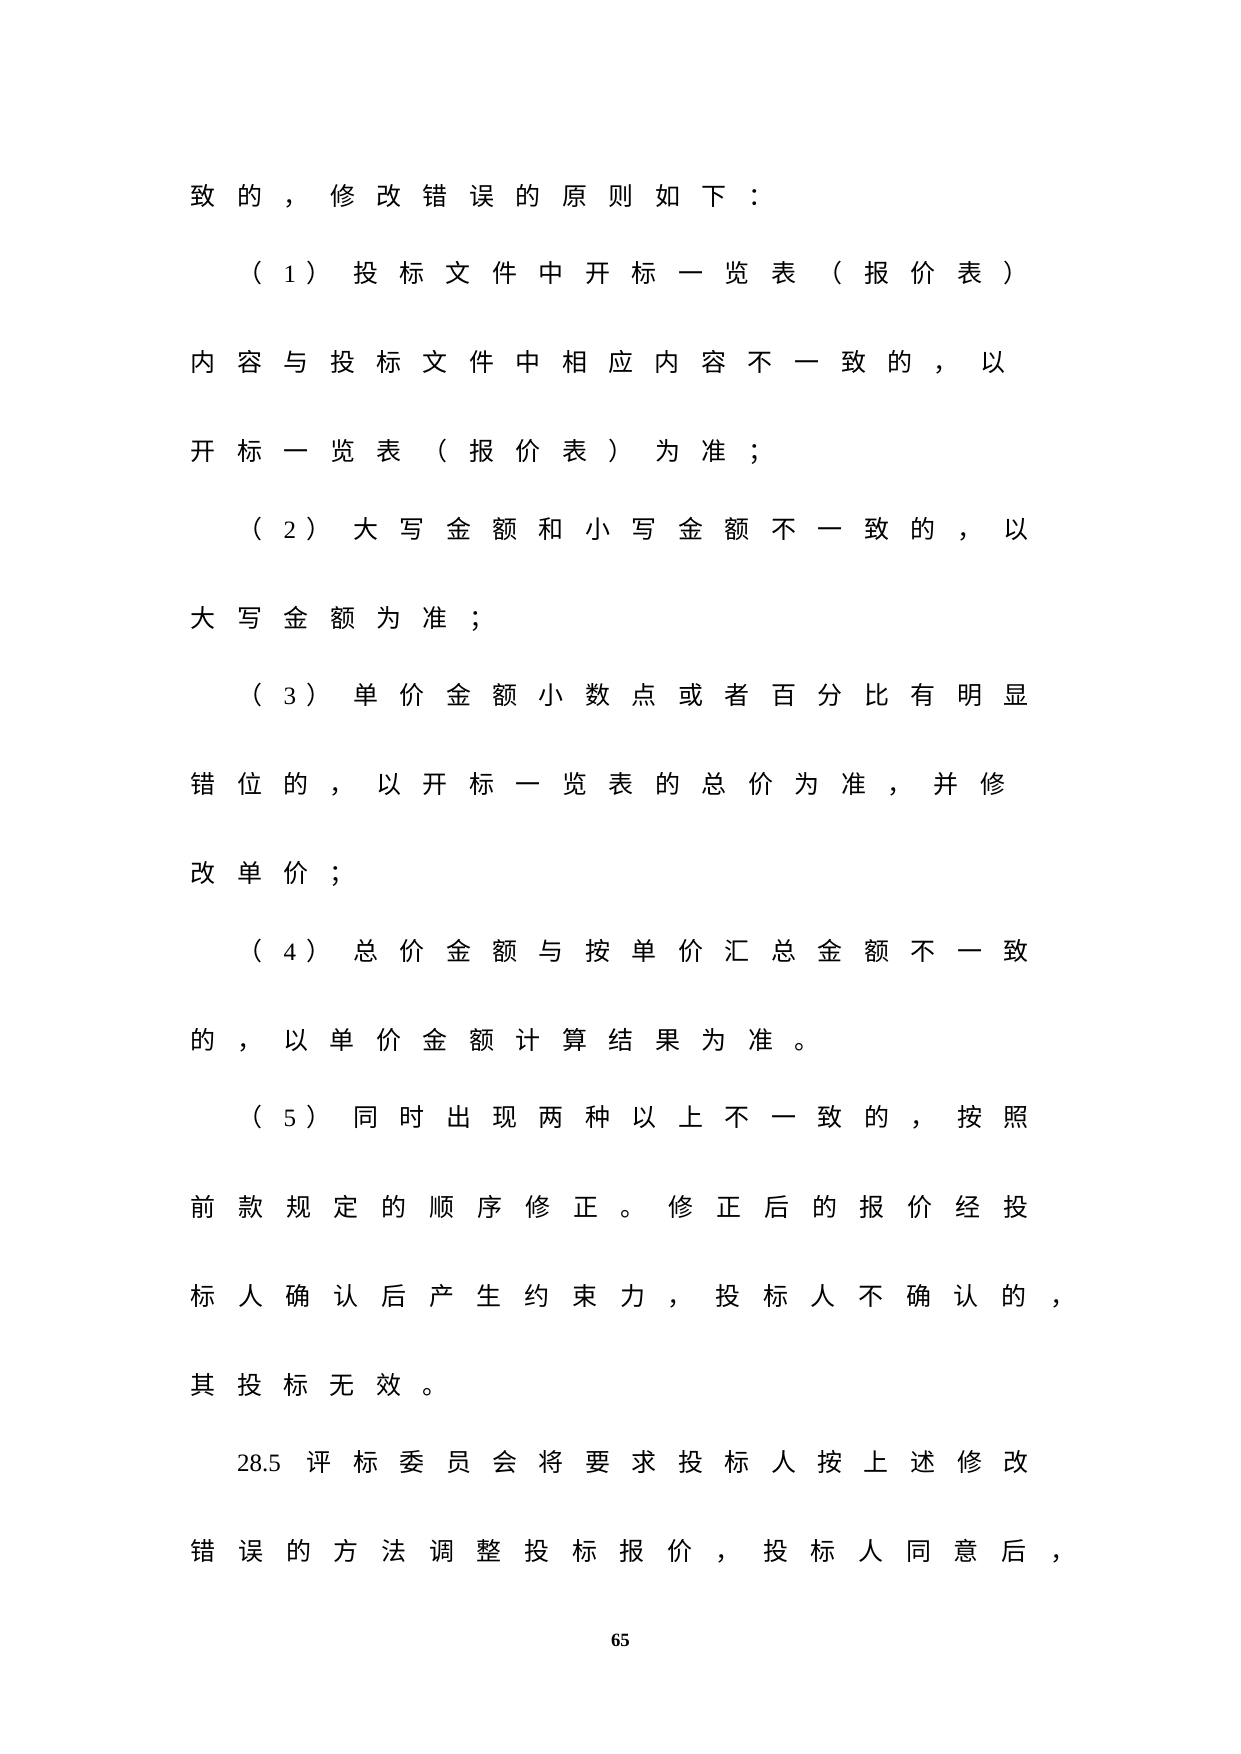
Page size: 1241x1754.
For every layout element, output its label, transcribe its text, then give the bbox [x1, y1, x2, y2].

text （1）投标文件中开标一览表（报价表）内容与投标文件中相应内容不一致的，以开标一览表（报价表）为准； [190, 242, 1050, 479]
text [190, 1431, 1050, 1579]
text （5）同时出现两种以上不一致的，按照前款规定的顺序修正。修正后的报价经投标人确认后产生约束力，投标人不确认的，其投标无效。 [190, 1086, 1050, 1413]
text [190, 164, 1050, 224]
text （4）总价金额与按单价汇总金额不一致的，以单价金额计算结果为准。 [190, 920, 1050, 1068]
text （3）单价金额小数点或者百分比有明显错位的，以开标一览表的总价为准，并修改单价； [190, 664, 1050, 902]
text （2）大写金额和小写金额不一致的，以大写金额为准； [190, 498, 1050, 646]
